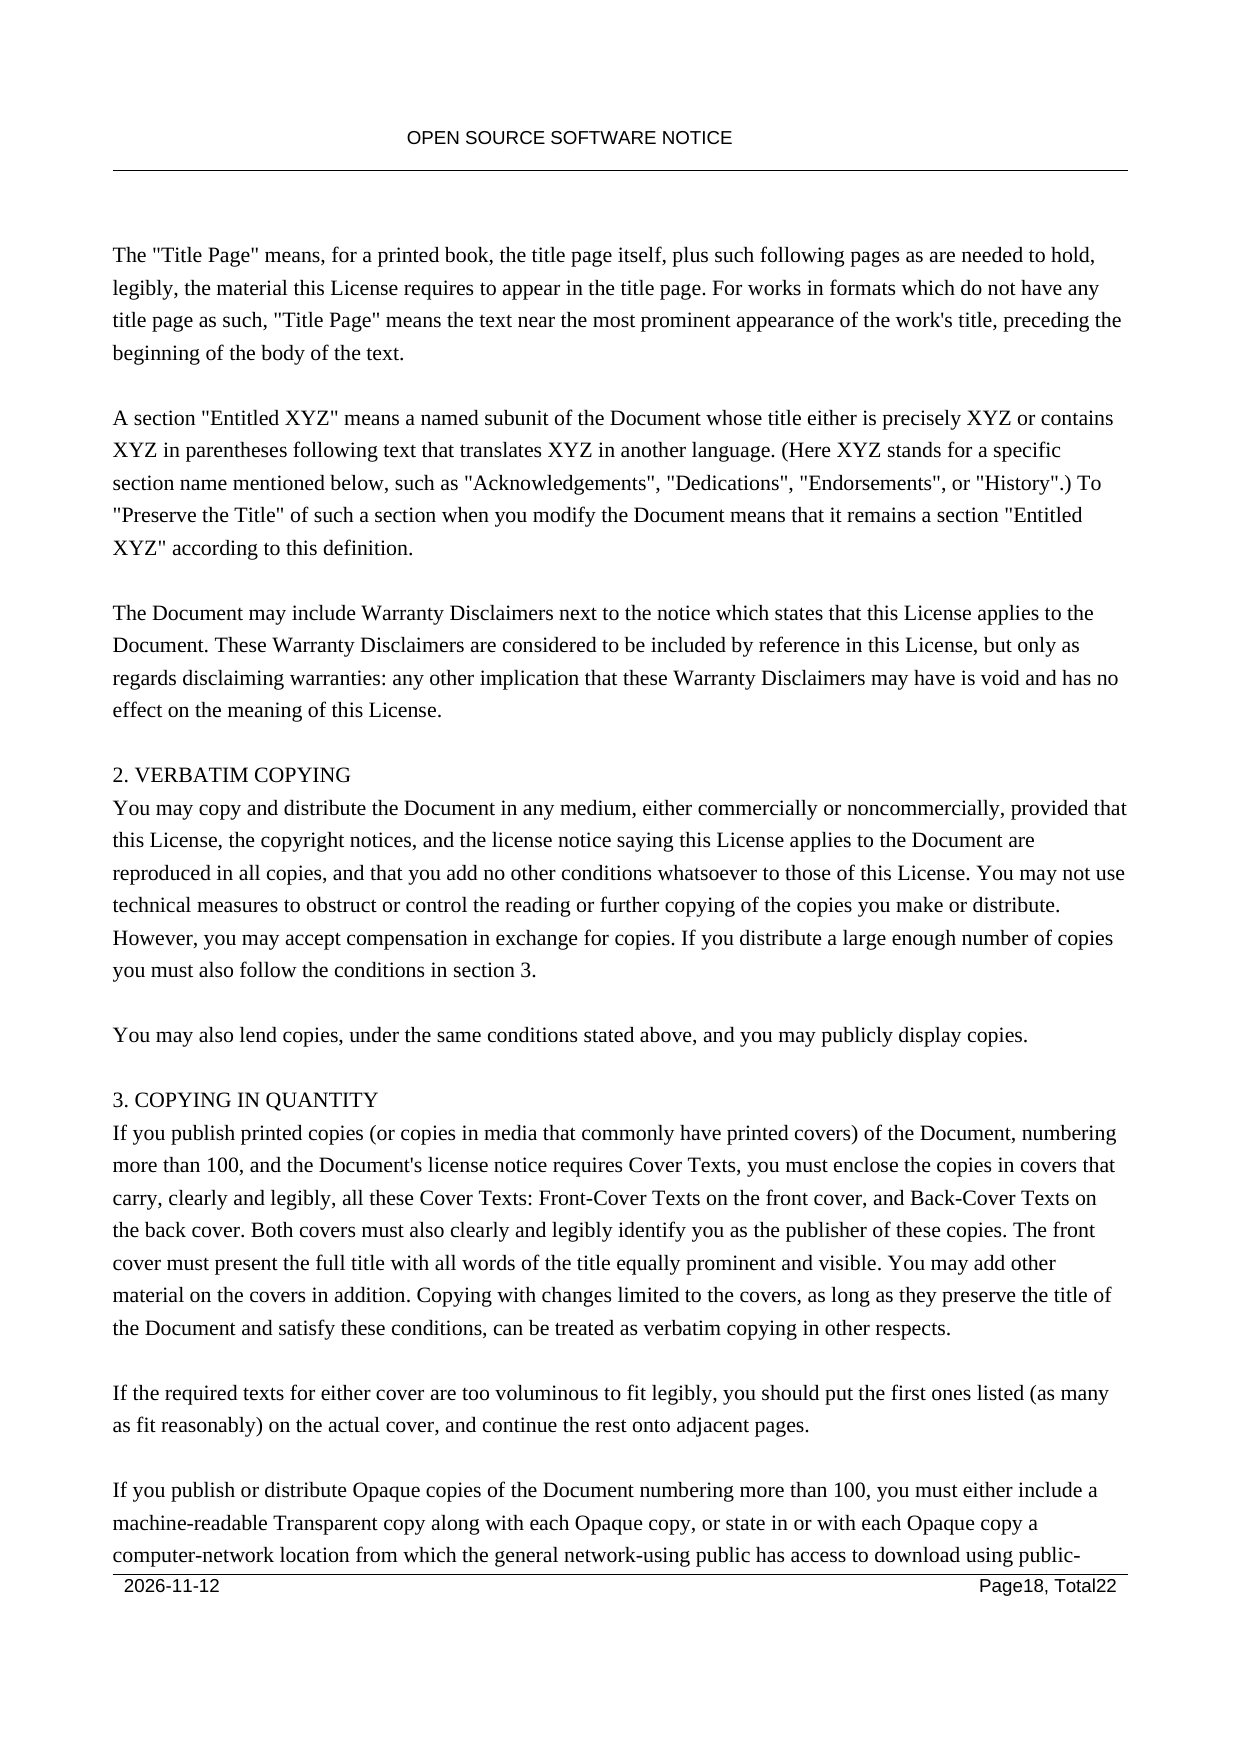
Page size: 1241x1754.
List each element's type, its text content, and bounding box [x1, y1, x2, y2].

text A section "Entitled XYZ" means a named subunit of the Document whose title either is precisely XYZ or contains XYZ in parentheses following text that translates XYZ in another language. (Here XYZ stands for a specific section name mentioned below, such as "Acknowledgements", "Dedications", "Endorsements", or "History".) To "Preserve the Title" of such a section when you modify the Document means that it remains a section "Entitled XYZ" according to this definition. [112, 401, 1128, 564]
text If you publish printed copies (or copies in media that commonly have printed covers) of the Document, numbering more than 100, and the Document's license notice requires Cover Texts, you must enclose the copies in covers that carry, clearly and legibly, all these Cover Texts: Front-Cover Texts on the front cover, and Back-Cover Texts on the back cover. Both covers must also clearly and legibly identify you as the publisher of these copies. The front cover must present the full title with all words of the title equally prominent and visible. You may add other material on the covers in addition. Copying with changes limited to the covers, as long as they preserve the title of the Document and satisfy these conditions, can be treated as verbatim copying in other respects. [112, 1116, 1128, 1344]
text If the required texts for either cover are too voluminous to fit legibly, you should put the first ones listed (as many as fit reasonably) on the actual cover, and continue the rest onto adjacent pages. [112, 1376, 1128, 1441]
text 3. COPYING IN QUANTITY [112, 1084, 1128, 1116]
text You may also lend copies, under the same conditions stated above, and you may publicly display copies. [112, 1019, 1128, 1051]
text 2. VERBATIM COPYING [112, 759, 1128, 791]
text The "Title Page" means, for a printed book, the title page itself, plus such following pages as are needed to hold, legibly, the material this License requires to appear in the title page. For works in formats which do not have any title page as such, "Title Page" means the text near the most prominent appearance of the work's title, preceding the beginning of the body of the text. [112, 239, 1128, 369]
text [112, 1474, 1128, 1571]
text The Document may include Warranty Disclaimers next to the notice which states that this License applies to the Document. These Warranty Disclaimers are considered to be included by reference in this License, but only as regards disclaiming warranties: any other implication that these Warranty Disclaimers may have is void and has no effect on the meaning of this License. [112, 596, 1128, 726]
text You may copy and distribute the Document in any medium, either commercially or noncommercially, provided that this License, the copyright notices, and the license notice saying this License applies to the Document are reproduced in all copies, and that you add no other conditions whatsoever to those of this License. You may not use technical measures to obstruct or control the reading or further copying of the copies you make or distribute. However, you may accept compensation in exchange for copies. If you distribute a large enough number of copies you must also follow the conditions in section 3. [112, 791, 1128, 986]
